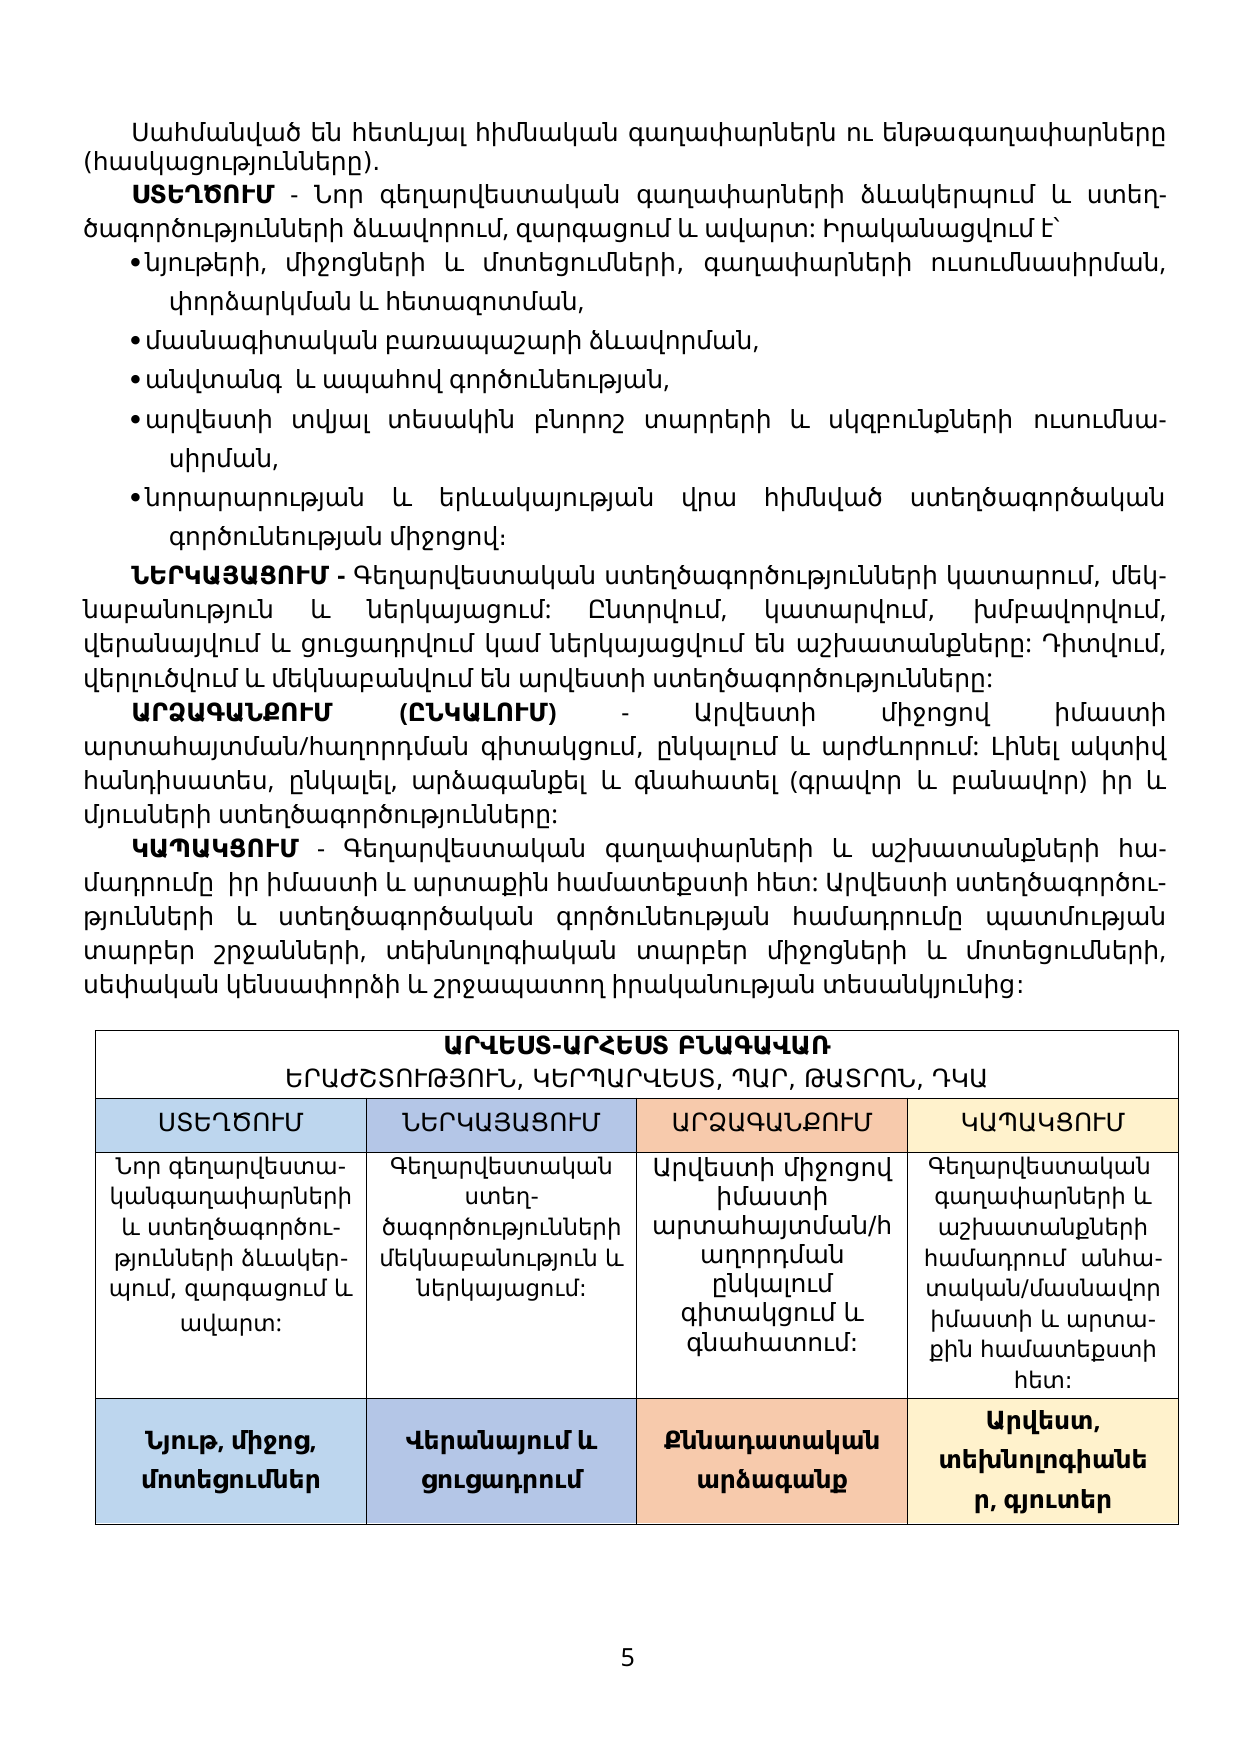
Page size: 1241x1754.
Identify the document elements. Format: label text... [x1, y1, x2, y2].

list նյութերի, միջոցների և մոտեցումների, գաղափարների ուսումնասիրման, փորձարկման և հետազոտման, [131, 245, 1166, 318]
table_cell ՆԵՐԿԱՅԱՑՈՒՄ [367, 1099, 636, 1152]
list արվեստի տվյալ տեսակին բնորոշ տարրերի և սկզբունքների ուսումնասիրման, [131, 401, 1166, 474]
text ՆԵՐԿԱՅԱՑՈՒՄ - Գեղարվեստական​​ ստեղծագործությունների կատարում, մեկնաբանություն և ներկայացում: Ընտրվում, կատարվում, խմբավորվում, վերանայվում և ցուցադրվում կամ ներկայացվում են աշխատանքները: Դիտվում, վերլուծվում և մեկնաբանվում են արվեստի ստեղծագործությունները: [83, 558, 1166, 694]
table_cell ԿԱՊԱԿՑՈՒՄ [908, 1099, 1178, 1152]
text ԱՐՁԱԳԱՆՔՈՒՄ (ԸՆԿԱԼՈՒՄ) - Արվեստի միջոցով իմաստի արտահայտման/հաղորդման գիտակցում, ընկալում և արժևորում: Լինել ակտիվ հանդիսատես, ընկալել, արձագանքել և գնահատել (գրավոր և բանավոր) իր և մյուսների ստեղծագործությունները: [83, 694, 1166, 831]
table_cell Արվեստ, տեխնոլոգիաներ, գյուտեր [908, 1399, 1178, 1523]
table_cell ԱՐՁԱԳԱՆՔՈՒՄ [637, 1099, 907, 1152]
list մասնագիտական բառապաշարի ձևավորման, [131, 323, 1166, 357]
table_cell Քննադատական արձագանք [637, 1399, 907, 1523]
table_cell Նոր գեղարվեստական​​գաղափարների և ստեղծագործությունների ձևակերպում, զարգացում և ավարտ: [96, 1153, 366, 1398]
table_header ԱՐՎԵՍՏ-ԱՐՀԵՍՏ ԲՆԱԳԱՎԱՌ ԵՐԱԺՇՏՈՒԹՅՈՒՆ, ԿԵՐՊԱՐՎԵՍՏ, ՊԱՐ, ԹԱՏՐՈՆ, ԴԿԱ [96, 1031, 1178, 1098]
text Սահմանված են հետևյալ հիմնական գաղափարներն ու ենթագաղափարները (հասկացությունները). [83, 118, 1166, 177]
table_cell Գեղարվեստական ​​գաղափարների և աշխատանքների համադրում անհատական/մասնավոր իմաստի և արտաքին համատեքստի հետ: [908, 1153, 1178, 1398]
text ԿԱՊԱԿՑՈՒՄ - Գեղարվեստական ​​գաղափարների և աշխատանքների համադրումը իր իմաստի և արտաքին համատեքստի հետ: Արվեստի ստեղծագործությունների և ստեղծագործական գործունեության համադրումը պատմության տարբեր շրջանների, տեխնոլոգիական տարբեր միջոցների և մոտեցումների, սեփական կենսափորձի և շրջապատող իրականության տեսանկյունից: [83, 831, 1166, 1001]
list նորարարության և երևակայության վրա հիմնված ստեղծագործական գործունեության միջոցով։ [131, 480, 1166, 553]
text ՍՏԵՂԾՈՒՄ - Նոր գեղարվեստական ​​գաղափարների ձևակերպում և ստեղծագործությունների ձևավորում, զարգացում և ավարտ: Իրականացվում է՝ [83, 177, 1166, 245]
table_cell ՍՏԵՂԾՈՒՄ [96, 1099, 366, 1152]
table_cell Վերանայում և ցուցադրում [367, 1399, 636, 1523]
table_cell Գեղարվեստական​​ ստեղծագործությունների մեկնաբանություն և ներկայացում: [367, 1153, 636, 1398]
table_cell Նյութ, միջոց, մոտեցումներ [96, 1399, 366, 1523]
list անվտանգ և ապահով գործունեության, [131, 362, 1166, 396]
table_cell Արվեստի միջոցով իմաստի արտահայտման/հաղորդման ընկալում գիտակցում և գնահատում: [637, 1153, 907, 1398]
